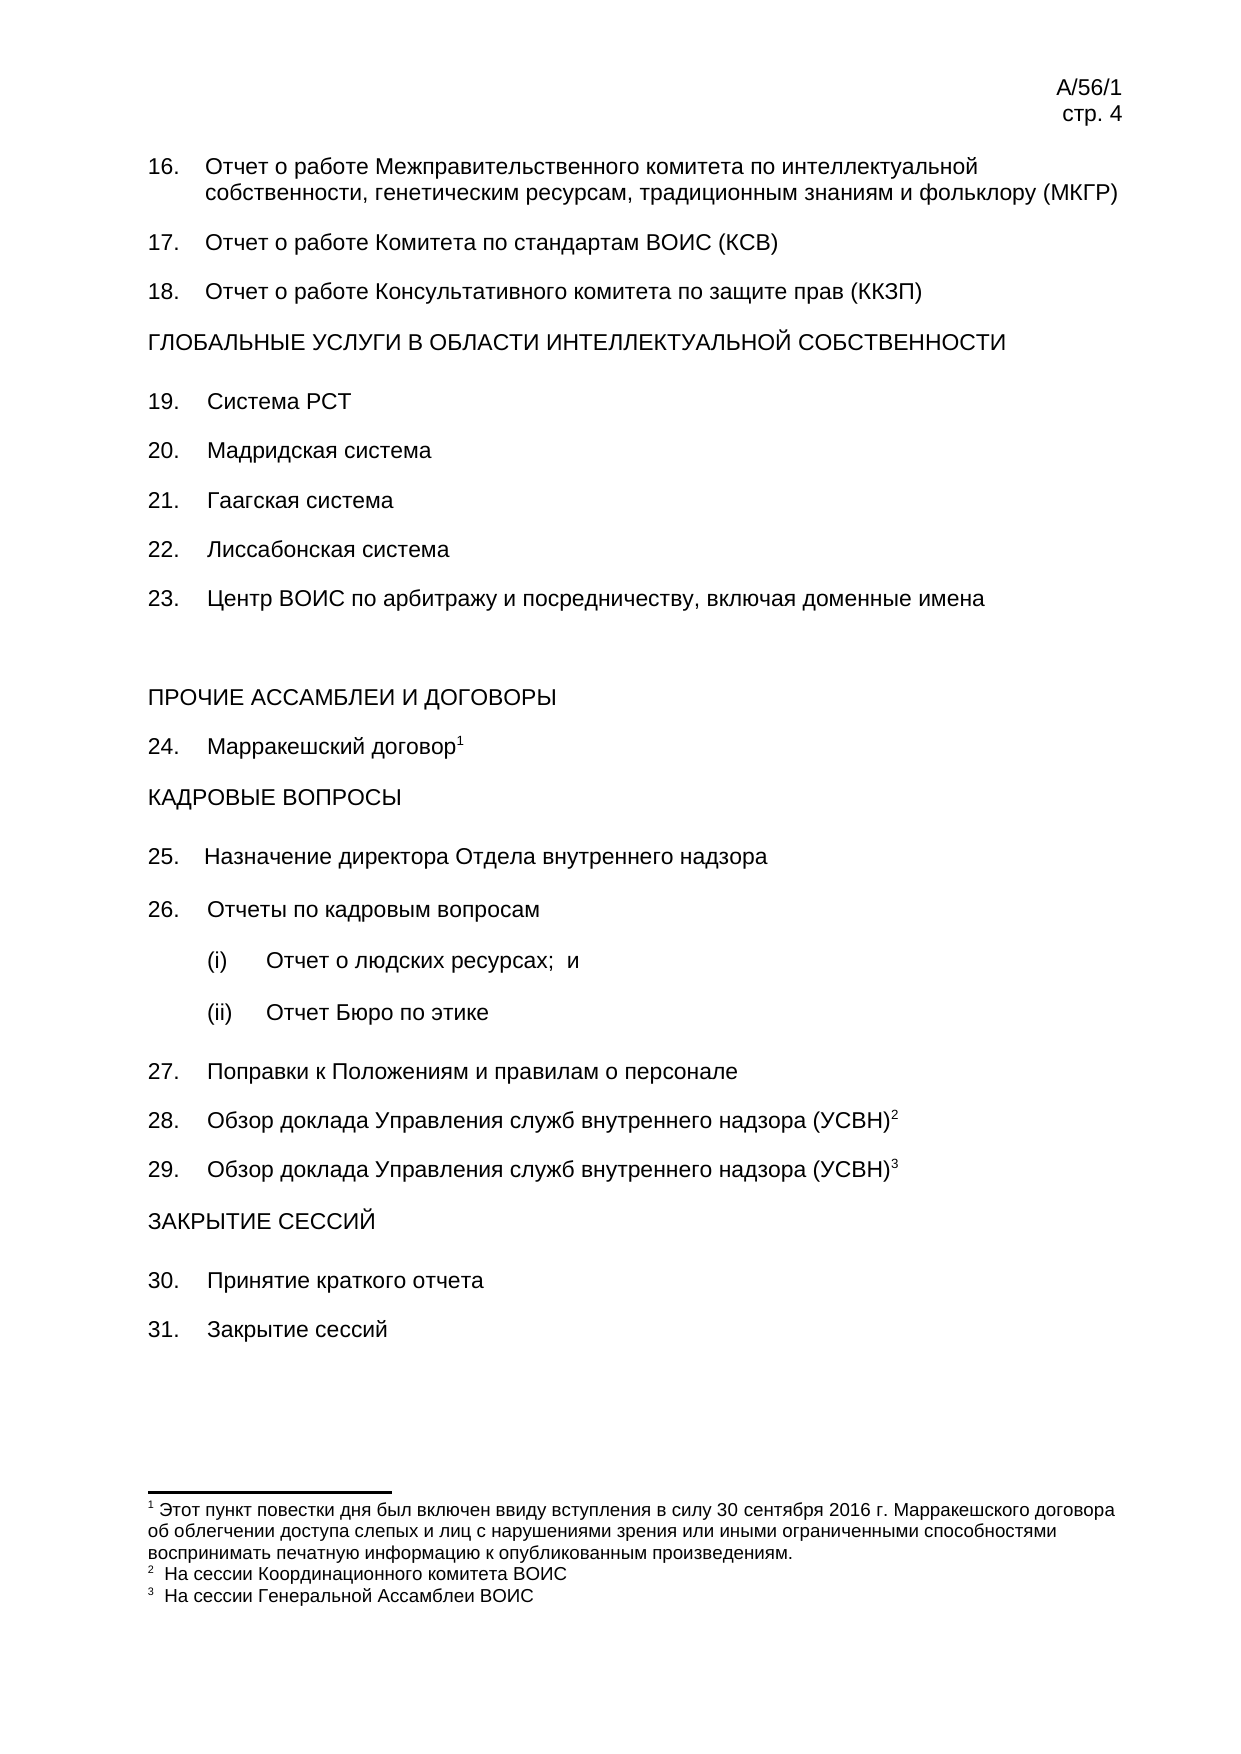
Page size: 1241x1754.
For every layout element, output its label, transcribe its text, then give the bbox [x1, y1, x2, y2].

list Закрытие сессий [148, 1316, 1122, 1342]
list Принятие краткого отчета [148, 1267, 1122, 1293]
list Обзор доклада Управления служб внутреннего надзора (УСВН) [148, 1156, 1122, 1183]
subtitle (ii) Отчет Бюро по этике [207, 999, 1122, 1025]
list Лиссабонская система [148, 536, 1122, 562]
list Отчет о работе Межправительственного комитета по интеллектуальной собственности, генетическим ресурсам, традиционным знаниям и фольклору (МКГР) [148, 153, 1122, 206]
text 25. Назначение директора Отдела внутреннего надзора [148, 843, 1122, 870]
list Гаагская система [148, 487, 1122, 513]
list Мадридская система [148, 437, 1122, 464]
list Система PCT [148, 388, 1122, 414]
subtitle КАДРОВЫЕ ВОПРОСЫ [148, 784, 1122, 811]
list Центр ВОИС по арбитражу и посредничеству, включая доменные имена [148, 585, 1122, 612]
list ПРОЧИЕ АССАМБЛЕИ И ДОГОВОРЫ [148, 684, 1122, 710]
list Обзор доклада Управления служб внутреннего надзора (УСВН) [148, 1107, 1122, 1133]
list Отчет о работе Комитета по стандартам ВОИС (КСВ) [148, 228, 1122, 255]
subtitle (i) Отчет о людских ресурсах; и [207, 947, 1122, 974]
list Отчет о работе Консультативного комитета по защите прав (ККЗП) [148, 278, 1122, 304]
subtitle ЗАКРЫТИЕ СЕССИЙ [148, 1208, 1122, 1234]
subtitle Глобальные услуги в области интеллектуальной собственности [148, 329, 1122, 356]
list Поправки к Положениям и правилам о персонале [148, 1058, 1122, 1084]
list Отчеты по кадровым вопросам [148, 896, 1122, 922]
list Марракешский договор [148, 733, 1122, 759]
